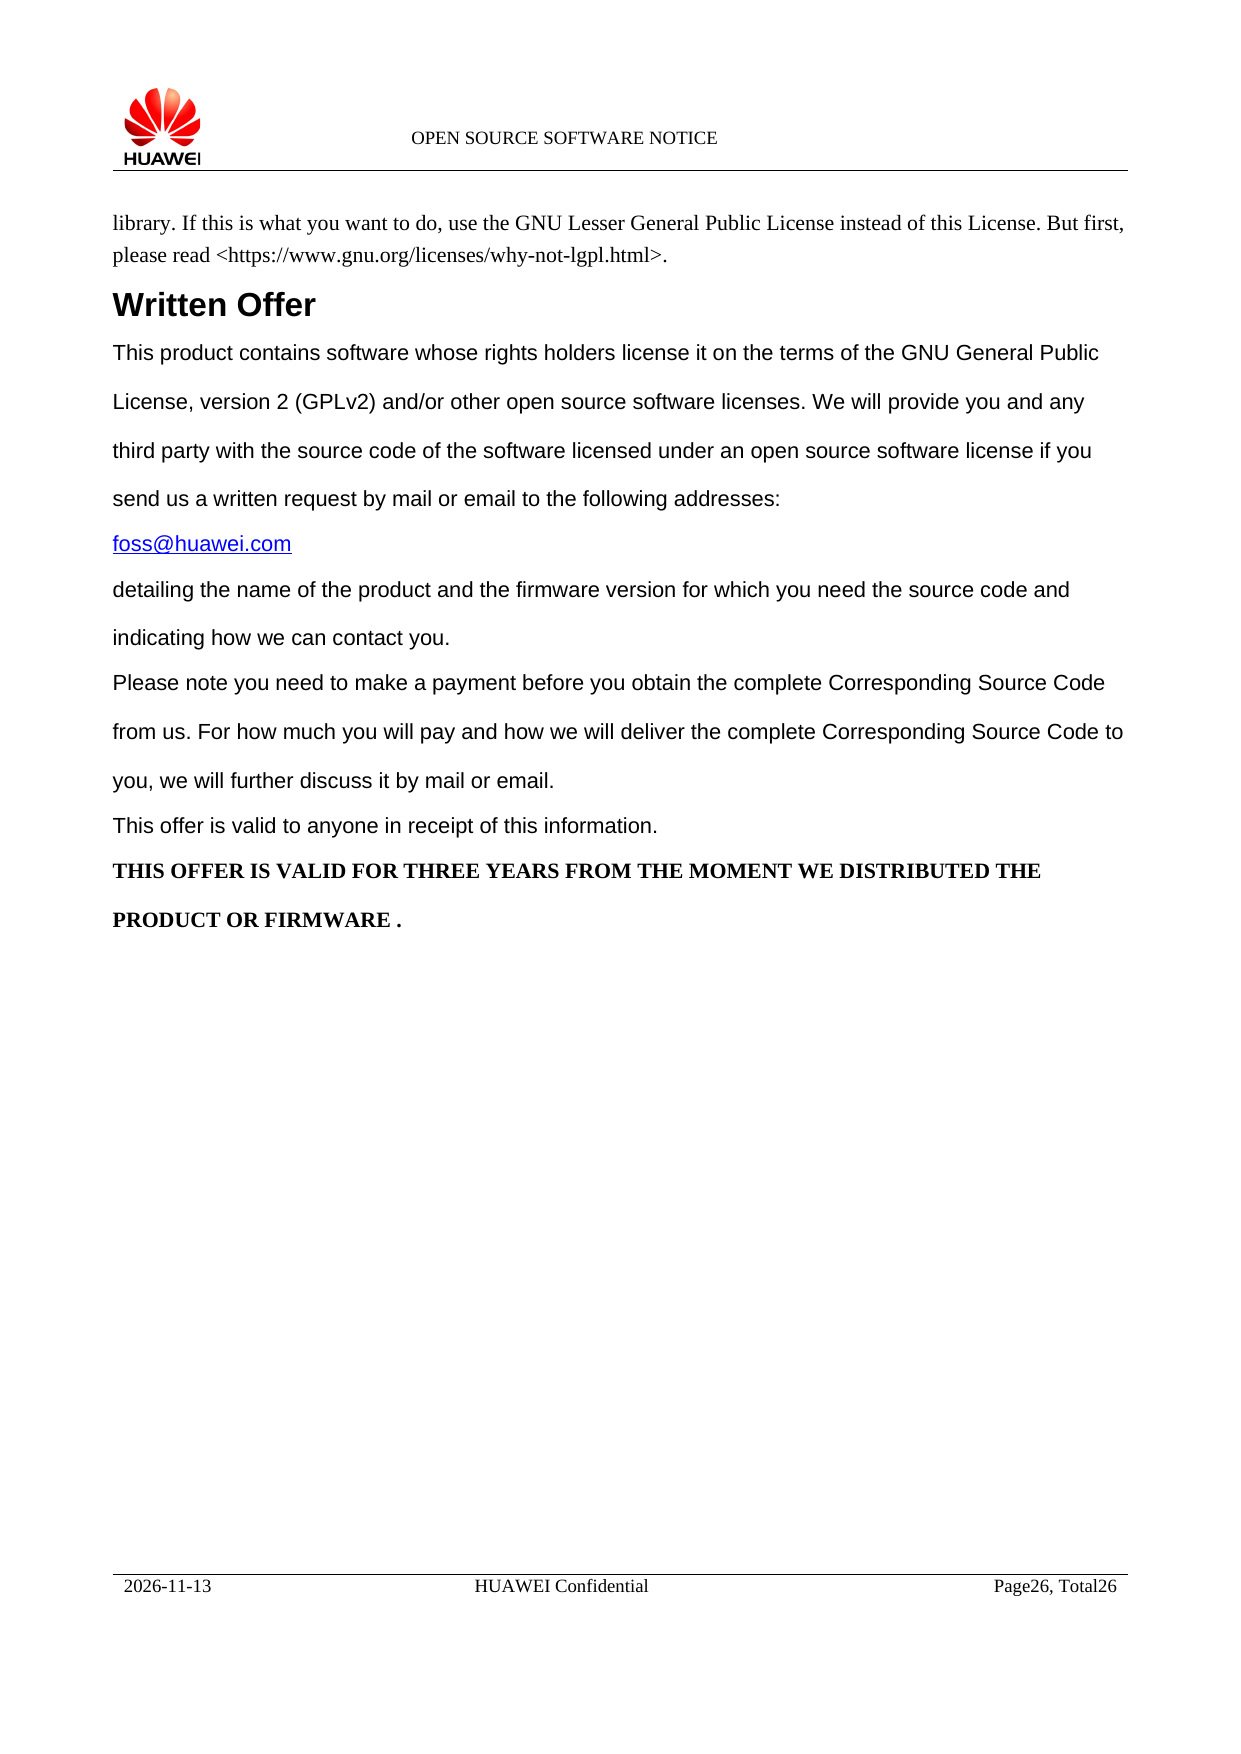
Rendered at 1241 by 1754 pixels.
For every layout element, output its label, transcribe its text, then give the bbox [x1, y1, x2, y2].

text Written Offer [112, 271, 1128, 336]
text This product contains software whose rights holders license it on the terms of the GNU General Public License, version 2 (GPLv2) and/or other open source software licenses. We will provide you and any third party with the source code of the software licensed under an open source software license if you send us a written request by mail or email to the following addresses: [112, 336, 1128, 515]
text foss@huawei.com [112, 528, 1128, 560]
text Please note you need to make a payment before you obtain the complete Corresponding Source Code from us. For how much you will pay and how we will deliver the complete Corresponding Source Code to you, we will further discuss it by mail or email. [112, 667, 1128, 797]
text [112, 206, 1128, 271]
text detailing the name of the product and the firmware version for which you need the source code and indicating how we can contact you. [112, 573, 1128, 654]
text This offer is valid to anyone in receipt of this information. [112, 809, 1128, 842]
picture [124, 88, 201, 165]
text This offer is valid for three years from the moment we distributed the product or firmware . [112, 854, 1128, 936]
